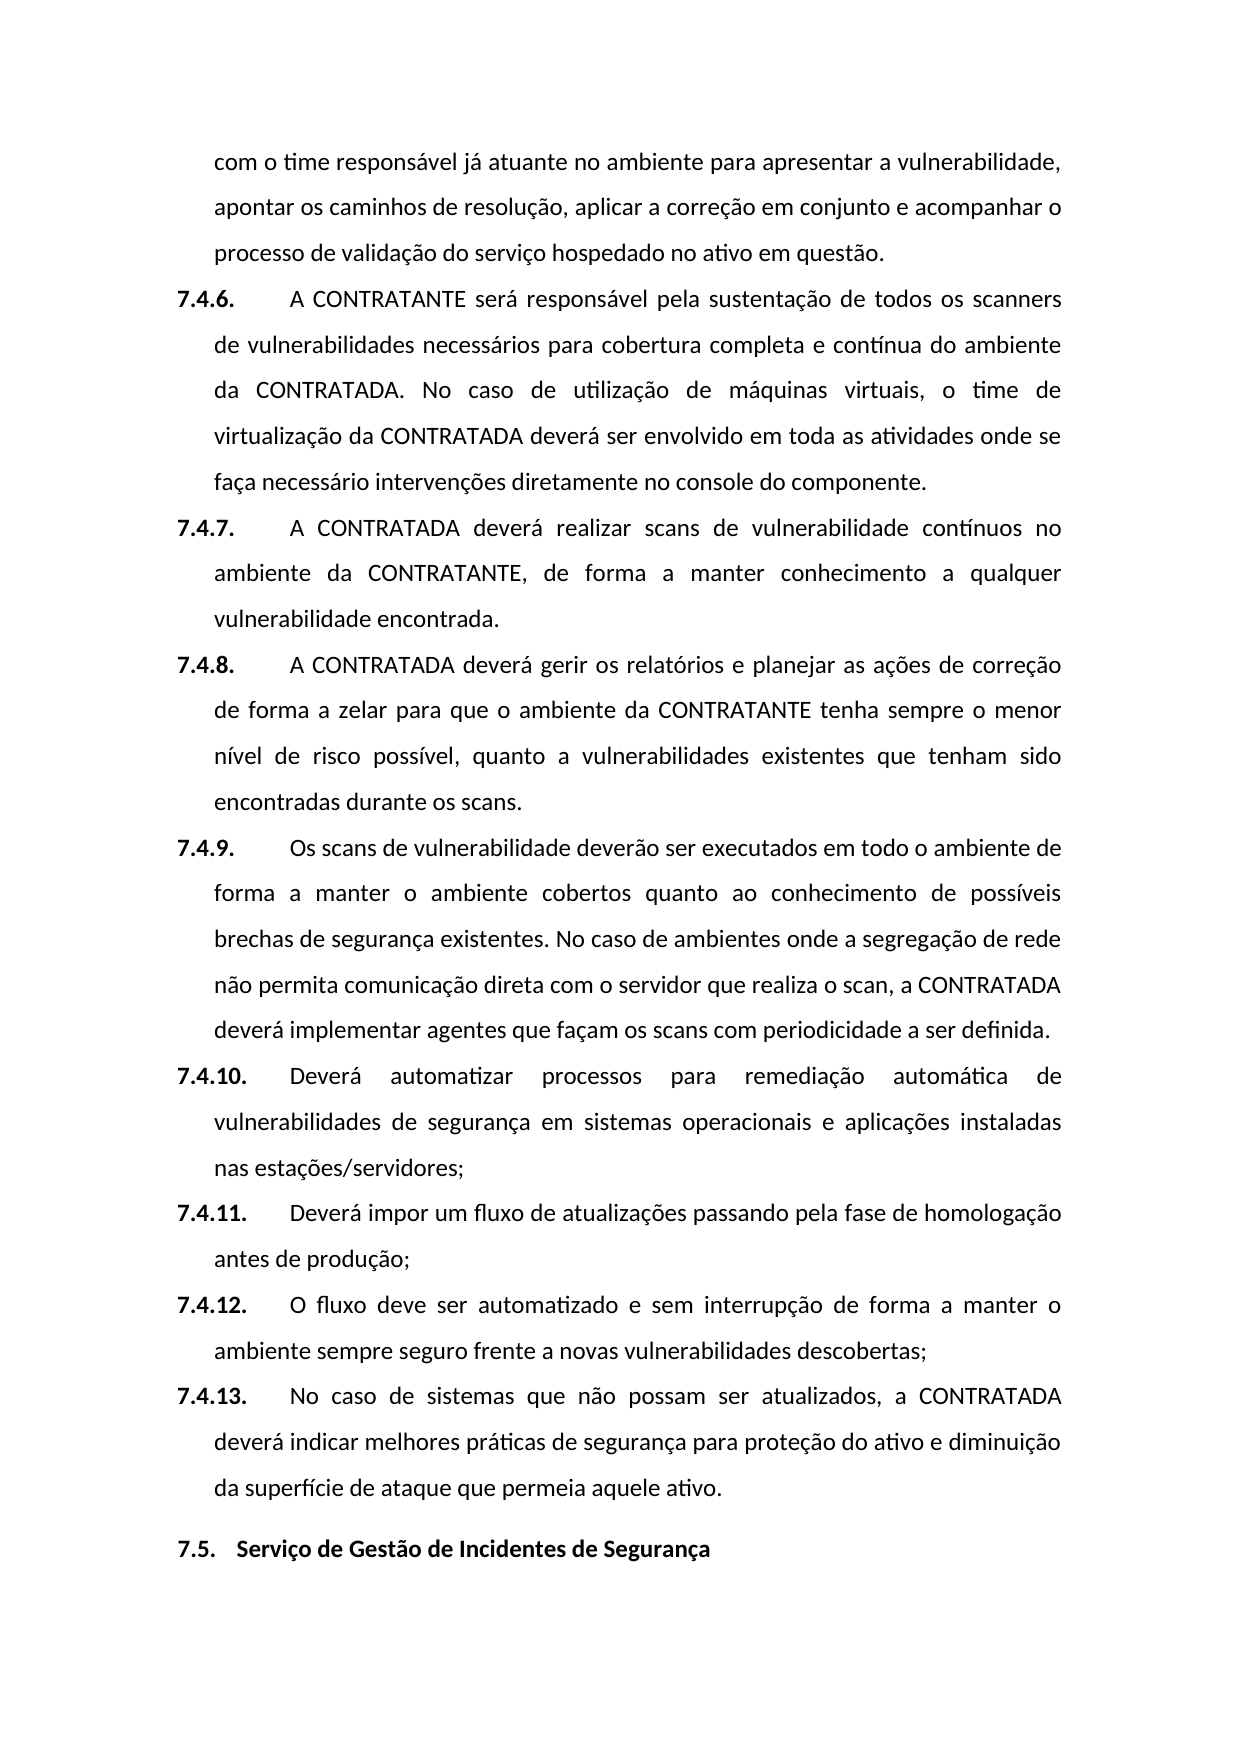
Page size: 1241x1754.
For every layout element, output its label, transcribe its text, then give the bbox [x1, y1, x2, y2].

list A CONTRATADA deverá realizar scans de vulnerabilidade contínuos no ambiente da CONTRATANTE, de forma a manter conhecimento a qualquer vulnerabilidade encontrada. [177, 512, 1063, 634]
list Serviço de Gestão de Incidentes de Segurança [177, 1533, 1063, 1563]
list A CONTRATADA deverá gerir os relatórios e planejar as ações de correção de forma a zelar para que o ambiente da CONTRATANTE tenha sempre o menor nível de risco possível, quanto a vulnerabilidades existentes que tenham sido encontradas durante os scans. [177, 649, 1063, 817]
list Deverá automatizar processos para remediação automática de vulnerabilidades de segurança em sistemas operacionais e aplicações instaladas nas estações/servidores; [177, 1060, 1063, 1182]
list Os scans de vulnerabilidade deverão ser executados em todo o ambiente de forma a manter o ambiente cobertos quanto ao conhecimento de possíveis brechas de segurança existentes. No caso de ambientes onde a segregação de rede não permita comunicação direta com o servidor que realiza o scan, a CONTRATADA deverá implementar agentes que façam os scans com periodicidade a ser definida. [177, 832, 1063, 1045]
list Deverá impor um fluxo de atualizações passando pela fase de homologação antes de produção; [177, 1198, 1063, 1274]
list No caso de sistemas que não possam ser atualizados, a CONTRATADA deverá indicar melhores práticas de segurança para proteção do ativo e diminuição da superfície de ataque que permeia aquele ativo. [177, 1381, 1063, 1502]
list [177, 146, 1063, 268]
list O fluxo deve ser automatizado e sem interrupção de forma a manter o ambiente sempre seguro frente a novas vulnerabilidades descobertas; [177, 1289, 1063, 1365]
list A CONTRATANTE será responsável pela sustentação de todos os scanners de vulnerabilidades necessários para cobertura completa e contínua do ambiente da CONTRATADA. No caso de utilização de máquinas virtuais, o time de virtualização da CONTRATADA deverá ser envolvido em toda as atividades onde se faça necessário intervenções diretamente no console do componente. [177, 283, 1063, 496]
